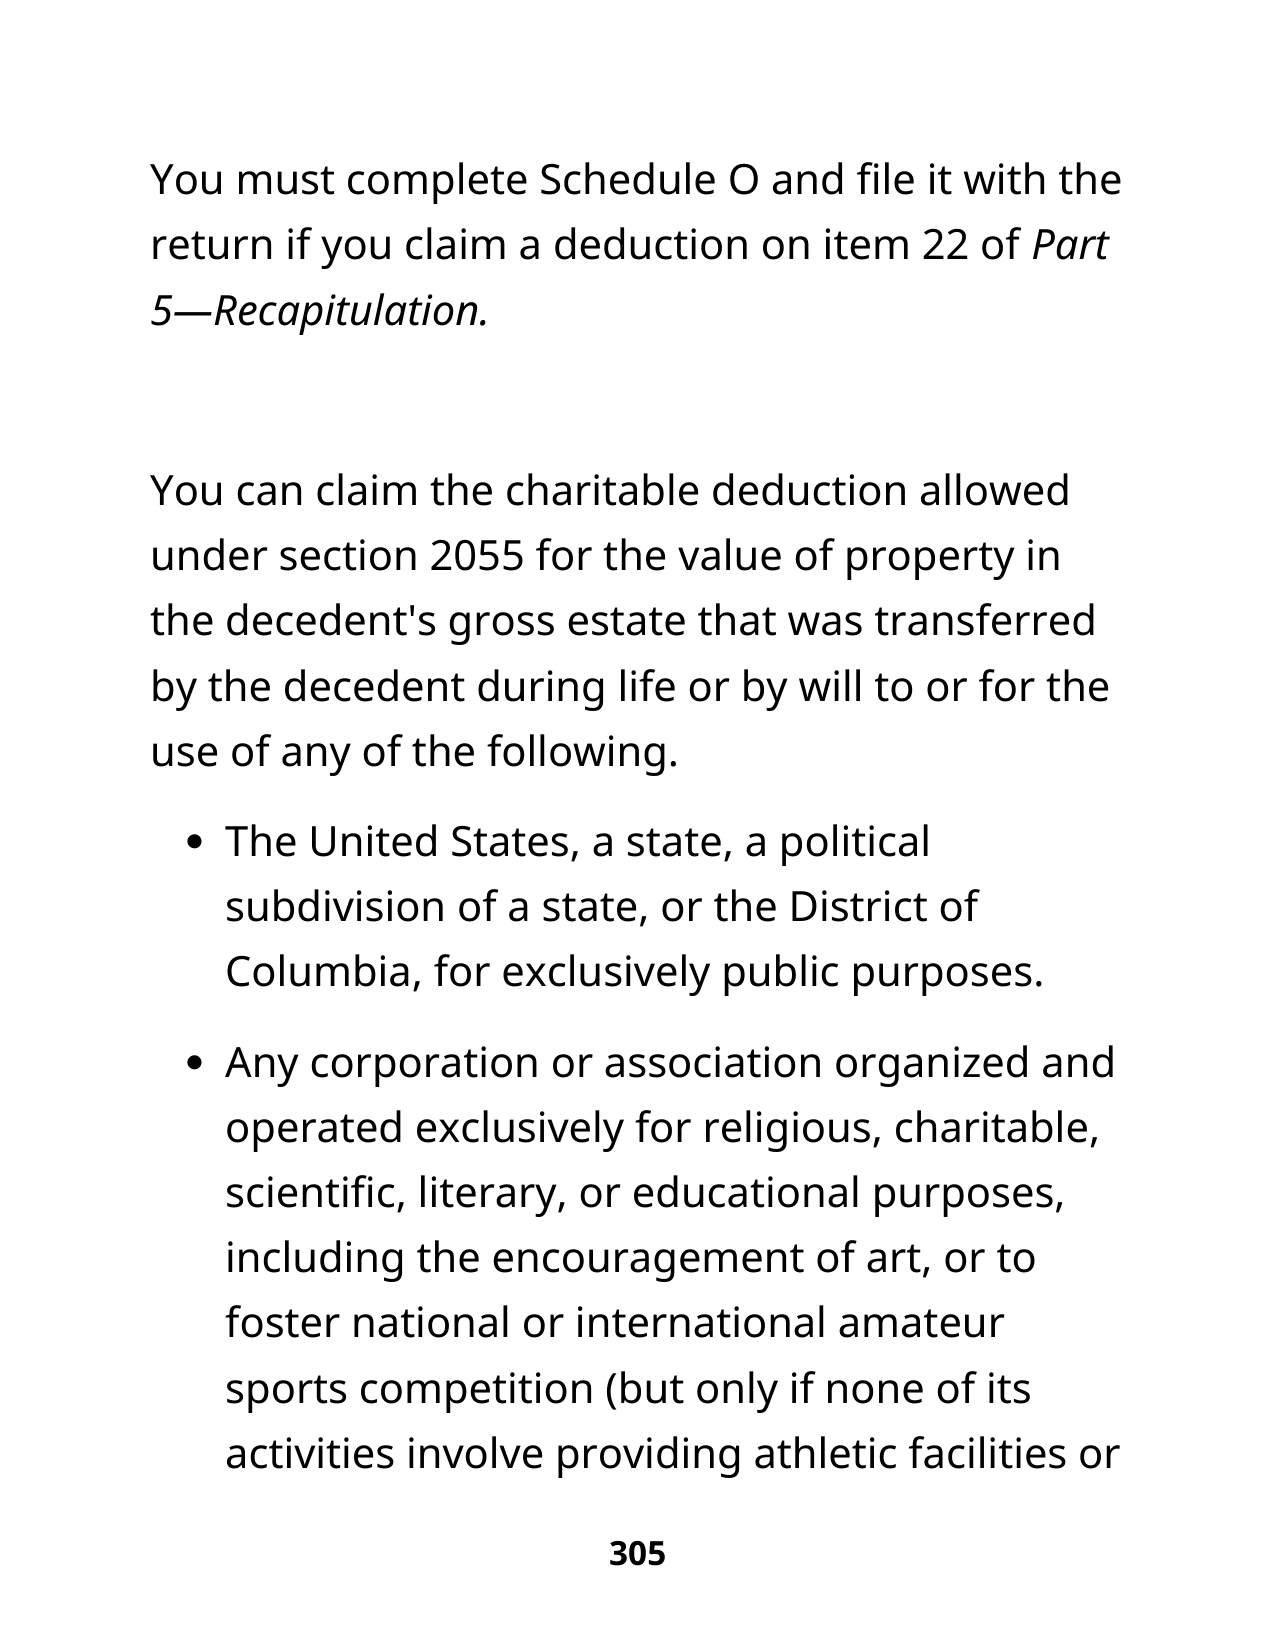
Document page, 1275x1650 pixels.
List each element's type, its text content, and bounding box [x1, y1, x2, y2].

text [187, 1032, 1125, 1481]
text The United States, a state, a political subdivision of a state, or the District of Columbia, for exclusively public purposes. [187, 812, 1125, 999]
text You must complete Schedule O and file it with the return if you claim a deduction on item 22 of Part 5—Recapitulation. [150, 150, 1125, 337]
text You can claim the charitable deduction allowed under section 2055 for the value of property in the decedent's gross estate that was transferred by the decedent during life or by will to or for the use of any of the following. [150, 461, 1125, 778]
